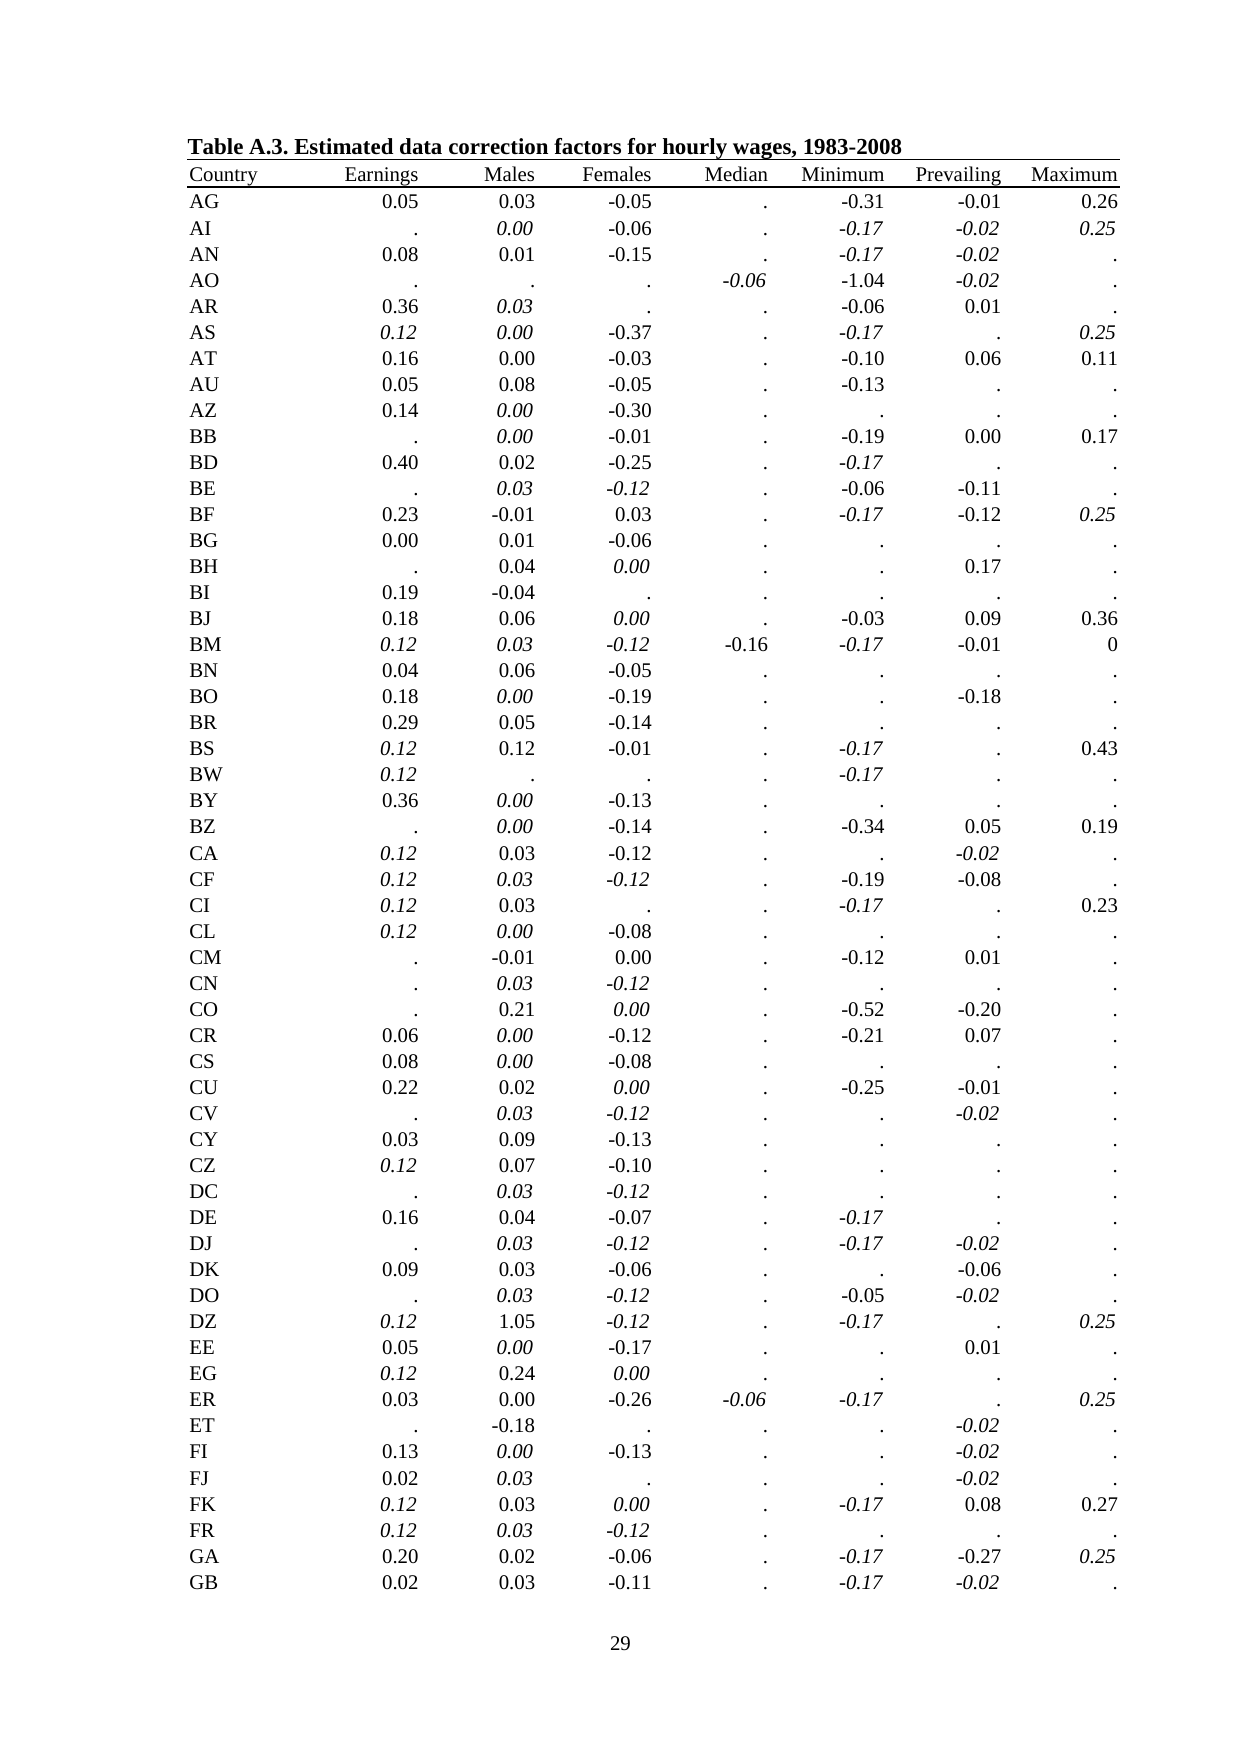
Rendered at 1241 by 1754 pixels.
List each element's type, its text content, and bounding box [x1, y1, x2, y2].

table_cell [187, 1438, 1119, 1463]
text Table A.3. Estimated data correction factors for hourly wages, 1983-2008 [187, 133, 1053, 159]
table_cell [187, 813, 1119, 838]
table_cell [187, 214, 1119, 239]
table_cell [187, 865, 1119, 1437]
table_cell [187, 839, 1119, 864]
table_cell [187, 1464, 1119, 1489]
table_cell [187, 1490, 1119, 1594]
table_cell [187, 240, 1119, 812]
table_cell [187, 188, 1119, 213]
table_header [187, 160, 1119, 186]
